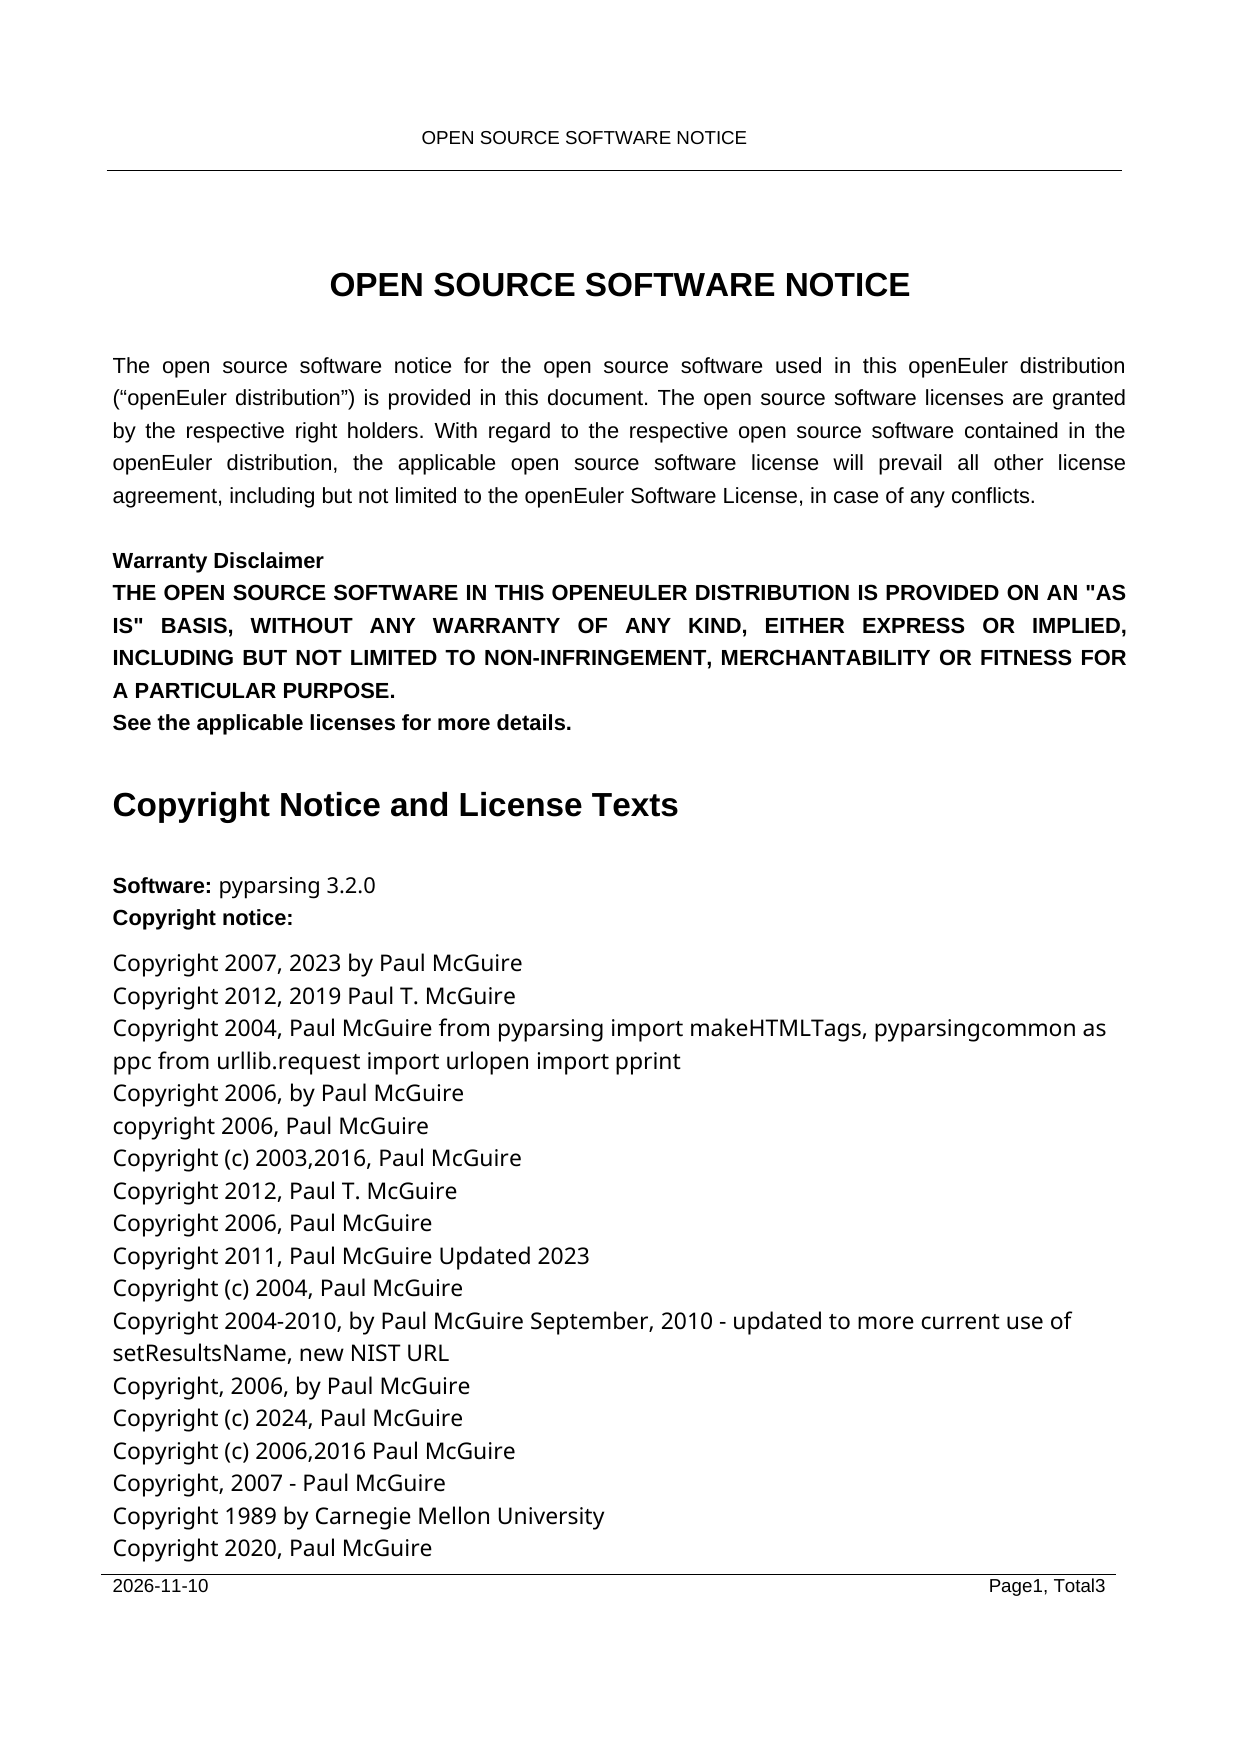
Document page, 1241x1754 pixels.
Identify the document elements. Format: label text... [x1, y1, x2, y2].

text Warranty Disclaimer [112, 544, 1128, 576]
text THE OPEN SOURCE SOFTWARE IN THIS OPENEULER DISTRIBUTION IS PROVIDED ON AN "AS IS" BASIS, WITHOUT ANY WARRANTY OF ANY KIND, EITHER EXPRESS OR IMPLIED, INCLUDING BUT NOT LIMITED TO NON-INFRINGEMENT, MERCHANTABILITY OR FITNESS FOR A PARTICULAR PURPOSE. See the applicable licenses for more details. [112, 576, 1128, 739]
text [112, 947, 1128, 1564]
text Copyright notice: [112, 901, 1128, 934]
title Software: pyparsing 3.2.0 [112, 869, 1128, 901]
text Copyright Notice and License Texts [112, 771, 1128, 836]
text OPEN SOURCE SOFTWARE NOTICE [112, 251, 1128, 316]
text The open source software notice for the open source software used in this openEuler distribution (“openEuler distribution”) is provided in this document. The open source software licenses are granted by the respective right holders. With regard to the respective open source software contained in the openEuler distribution, the applicable open source software license will prevail all other license agreement, including but not limited to the openEuler Software License, in case of any conflicts. [112, 349, 1128, 511]
